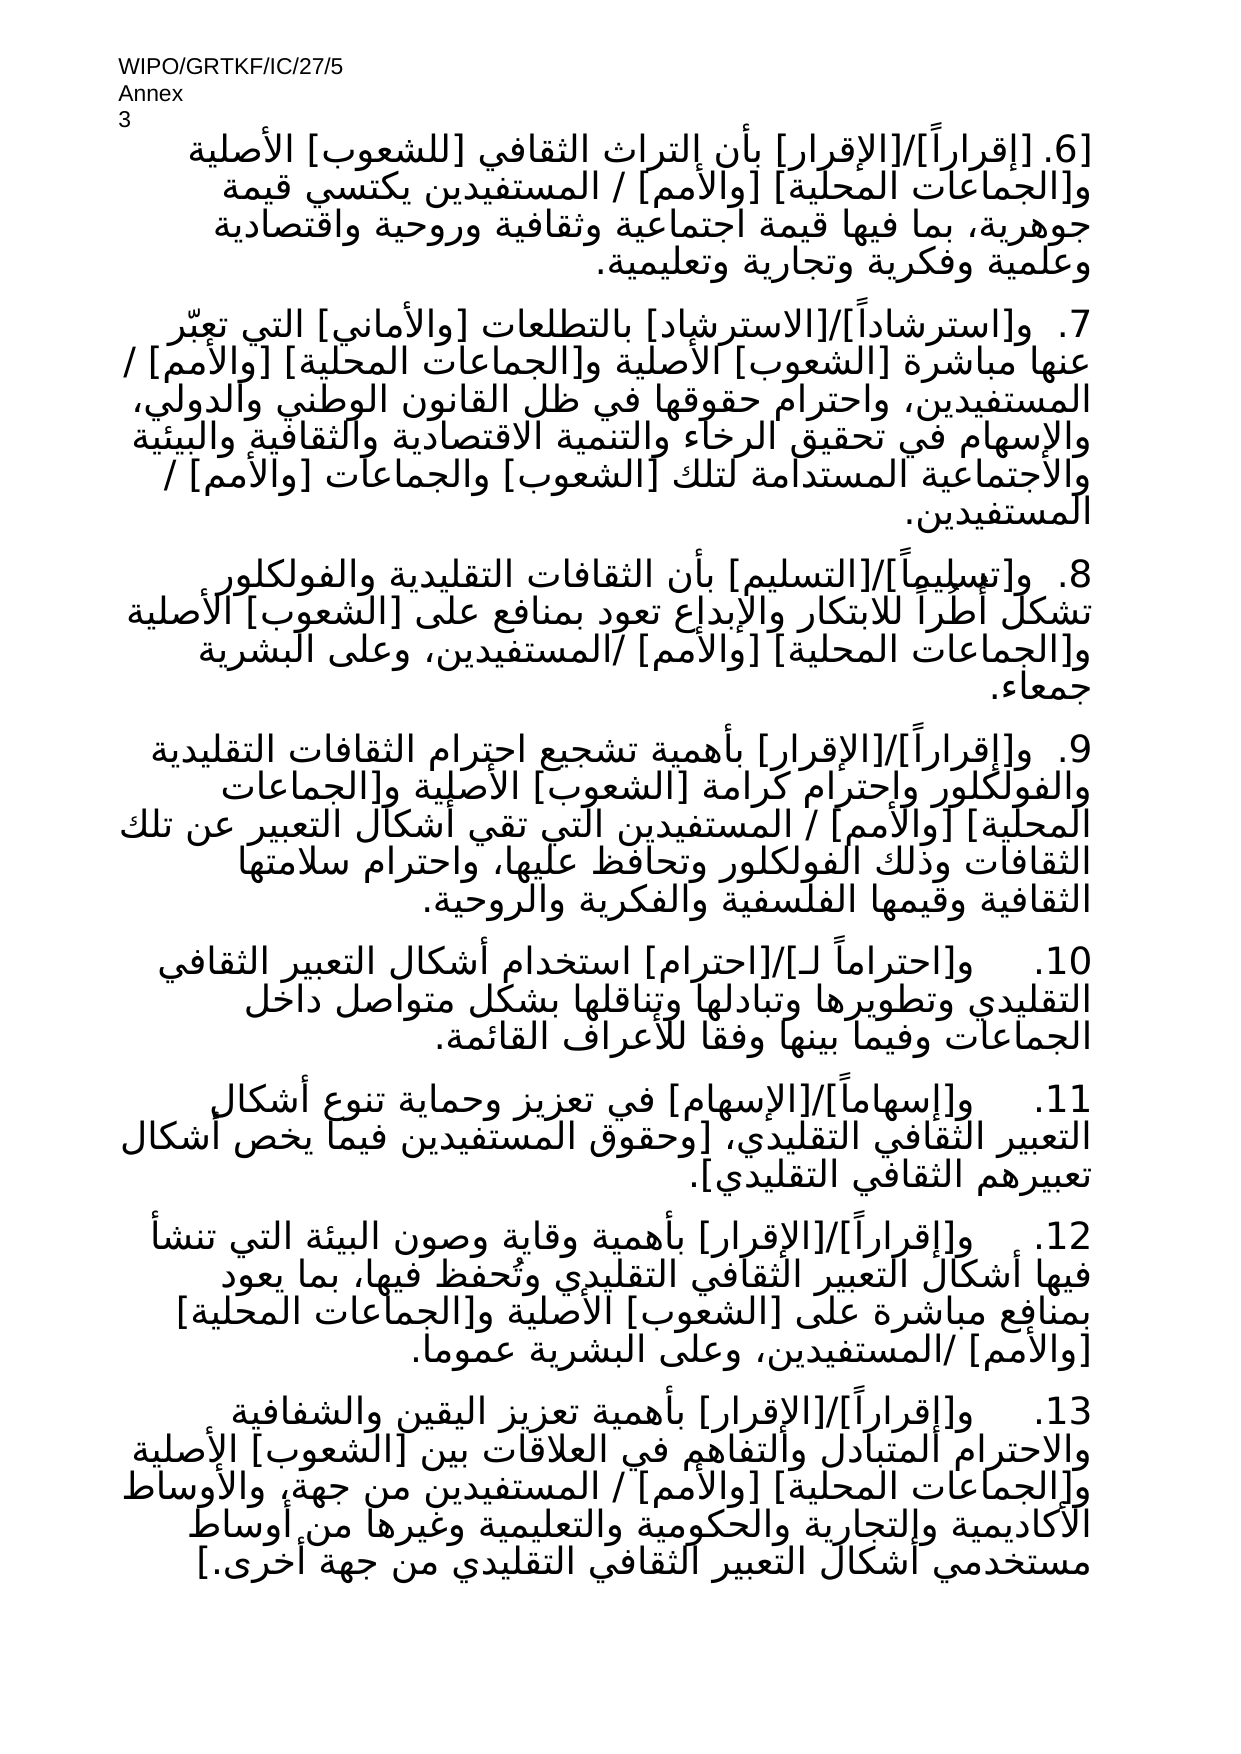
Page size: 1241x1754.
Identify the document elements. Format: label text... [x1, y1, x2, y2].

text [6. [إقراراً]/[الإقرار] بأن التراث الثقافي [للشعوب] الأصلية و[الجماعات المحلية] [والأمم] / المستفيدين يكتسي قيمة جوهرية، بما فيها قيمة اجتماعية وثقافية وروحية واقتصادية وعلمية وفكرية وتجارية وتعليمية. [118, 132, 1092, 282]
text 11. و[إسهاماً]/[الإسهام] في تعزيز وحماية تنوع أشكال التعبير الثقافي التقليدي، [وحقوق المستفيدين فيما يخص أشكال تعبيرهم الثقافي التقليدي]. [118, 1082, 1092, 1195]
text 8. و[تسليماً]/[التسليم] بأن الثقافات التقليدية والفولكلور تشكل أُطُراً للابتكار والإبداع تعود بمنافع على [الشعوب] الأصلية و[الجماعات المحلية] [والأمم] /المستفيدين، وعلى البشرية جمعاء. [118, 557, 1092, 707]
text 13. و[إقراراً]/[الإقرار] بأهمية تعزيز اليقين والشفافية والاحترام المتبادل والتفاهم في العلاقات بين [الشعوب] الأصلية و[الجماعات المحلية] [والأمم] / المستفيدين من جهة، والأوساط الأكاديمية والتجارية والحكومية والتعليمية وغيرها من أوساط مستخدمي أشكال التعبير الثقافي التقليدي من جهة أخرى.] [118, 1395, 1092, 1582]
text 9. و[إقراراً]/[الإقرار] بأهمية تشجيع احترام الثقافات التقليدية والفولكلور واحترام كرامة [الشعوب] الأصلية و[الجماعات المحلية] [والأمم] / المستفيدين التي تقي أشكال التعبير عن تلك الثقافات وذلك الفولكلور وتحافظ عليها، واحترام سلامتها الثقافية وقيمها الفلسفية والفكرية والروحية. [118, 732, 1092, 920]
text 12. و[إقراراً]/[الإقرار] بأهمية وقاية وصون البيئة التي تنشأ فيها أشكال التعبير الثقافي التقليدي وتُحفظ فيها، بما يعود بمنافع مباشرة على [الشعوب] الأصلية و[الجماعات المحلية] [والأمم] /المستفيدين، وعلى البشرية عموما. [118, 1220, 1092, 1370]
text 10. و[احتراماً لـ]/[احترام] استخدام أشكال التعبير الثقافي التقليدي وتطويرها وتبادلها وتناقلها بشكل متواصل داخل الجماعات وفيما بينها وفقا للأعراف القائمة. [118, 945, 1092, 1057]
text 7. و[استرشاداً]/[الاسترشاد] بالتطلعات [والأماني] التي تعبّر عنها مباشرة [الشعوب] الأصلية و[الجماعات المحلية] [والأمم] / المستفيدين، واحترام حقوقها في ظل القانون الوطني والدولي، والإسهام في تحقيق الرخاء والتنمية الاقتصادية والثقافية والبيئية والاجتماعية المستدامة لتلك [الشعوب] والجماعات [والأمم] / المستفيدين. [118, 307, 1092, 532]
